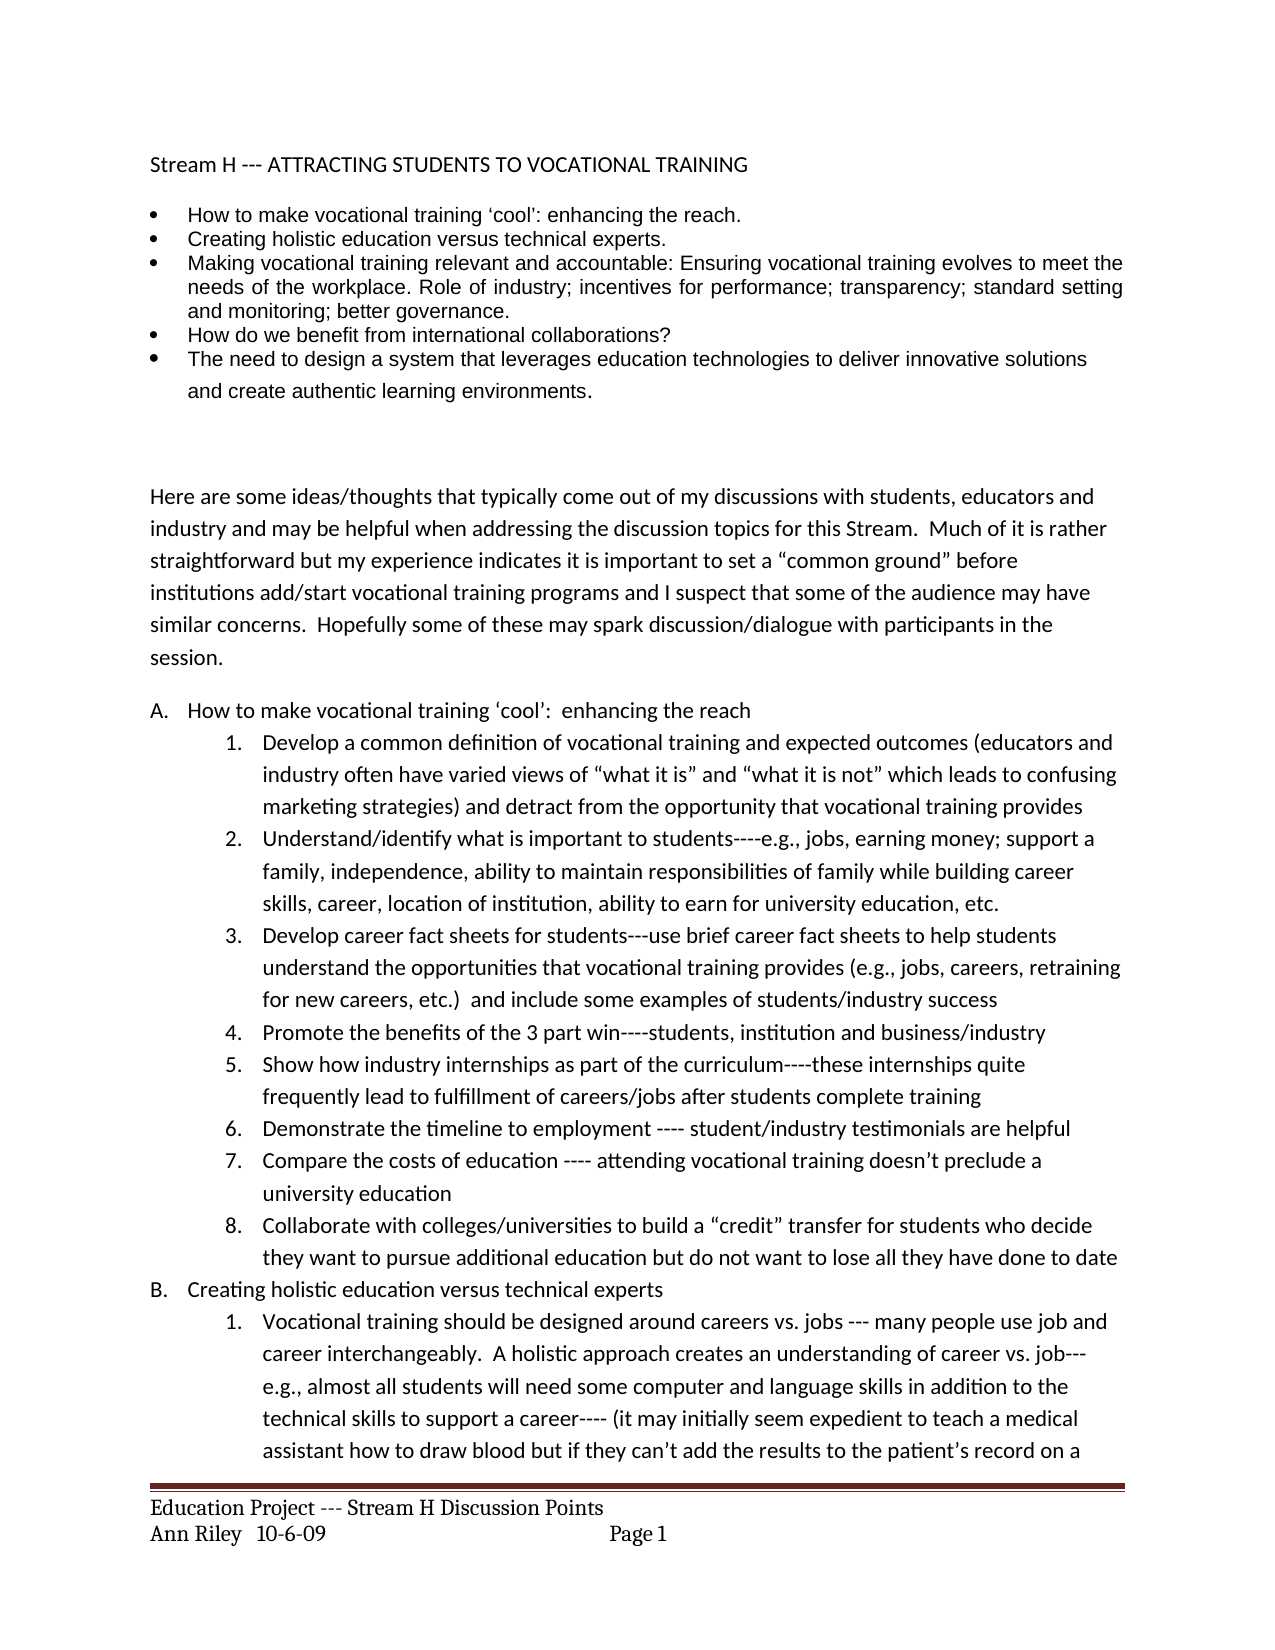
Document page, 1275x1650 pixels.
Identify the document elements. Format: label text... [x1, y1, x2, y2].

text Stream H --- ATTRACTING STUDENTS TO VOCATIONAL TRAINING [150, 150, 1125, 178]
list How to make vocational training ‘cool’: enhancing the reach. [150, 203, 1125, 227]
list Demonstrate the timeline to employment ---- student/industry testimonials are helpful [225, 1114, 1125, 1142]
list Creating holistic education versus technical experts. [150, 227, 1125, 251]
list Promote the benefits of the 3 part win----students, institution and business/industry [225, 1018, 1125, 1046]
list Develop career fact sheets for students---use brief career fact sheets to help students understand the opportunities that vocational training provides (e.g., jobs, careers, retraining for new careers, etc.) and include some examples of students/industry success [225, 921, 1125, 1013]
text Here are some ideas/thoughts that typically come out of my discussions with students, educators and industry and may be helpful when addressing the discussion topics for this Stream. Much of it is rather straightforward but my experience indicates it is important to set a “common ground” before institutions add/start vocational training programs and I suspect that some of the audience may have similar concerns. Hopefully some of these may spark discussion/dialogue with participants in the session. [150, 482, 1125, 671]
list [225, 1307, 1125, 1464]
list Show how industry internships as part of the curriculum----these internships quite frequently lead to fulfillment of careers/jobs after students complete training [225, 1050, 1125, 1110]
list How do we benefit from international collaborations? [150, 323, 1125, 347]
list Collaborate with colleges/universities to build a “credit” transfer for students who decide they want to pursue additional education but do not want to lose all they have done to date [225, 1211, 1125, 1271]
list The need to design a system that leverages education technologies to deliver innovative solutions and create authentic learning environments. [150, 347, 1125, 404]
list Compare the costs of education ---- attending vocational training doesn’t preclude a university education [225, 1146, 1125, 1207]
list Creating holistic education versus technical experts [150, 1275, 1125, 1303]
list How to make vocational training ‘cool’: enhancing the reach [150, 696, 1125, 724]
list Understand/identify what is important to students----e.g., jobs, earning money; support a family, independence, ability to maintain responsibilities of family while building career skills, career, location of institution, ability to earn for university education, etc. [225, 824, 1125, 917]
list Making vocational training relevant and accountable: Ensuring vocational training evolves to meet the needs of the workplace. Role of industry; incentives for performance; transparency; standard setting and monitoring; better governance. [150, 251, 1125, 323]
list Develop a common definition of vocational training and expected outcomes (educators and industry often have varied views of “what it is” and “what it is not” which leads to confusing marketing strategies) and detract from the opportunity that vocational training provides [225, 728, 1125, 820]
